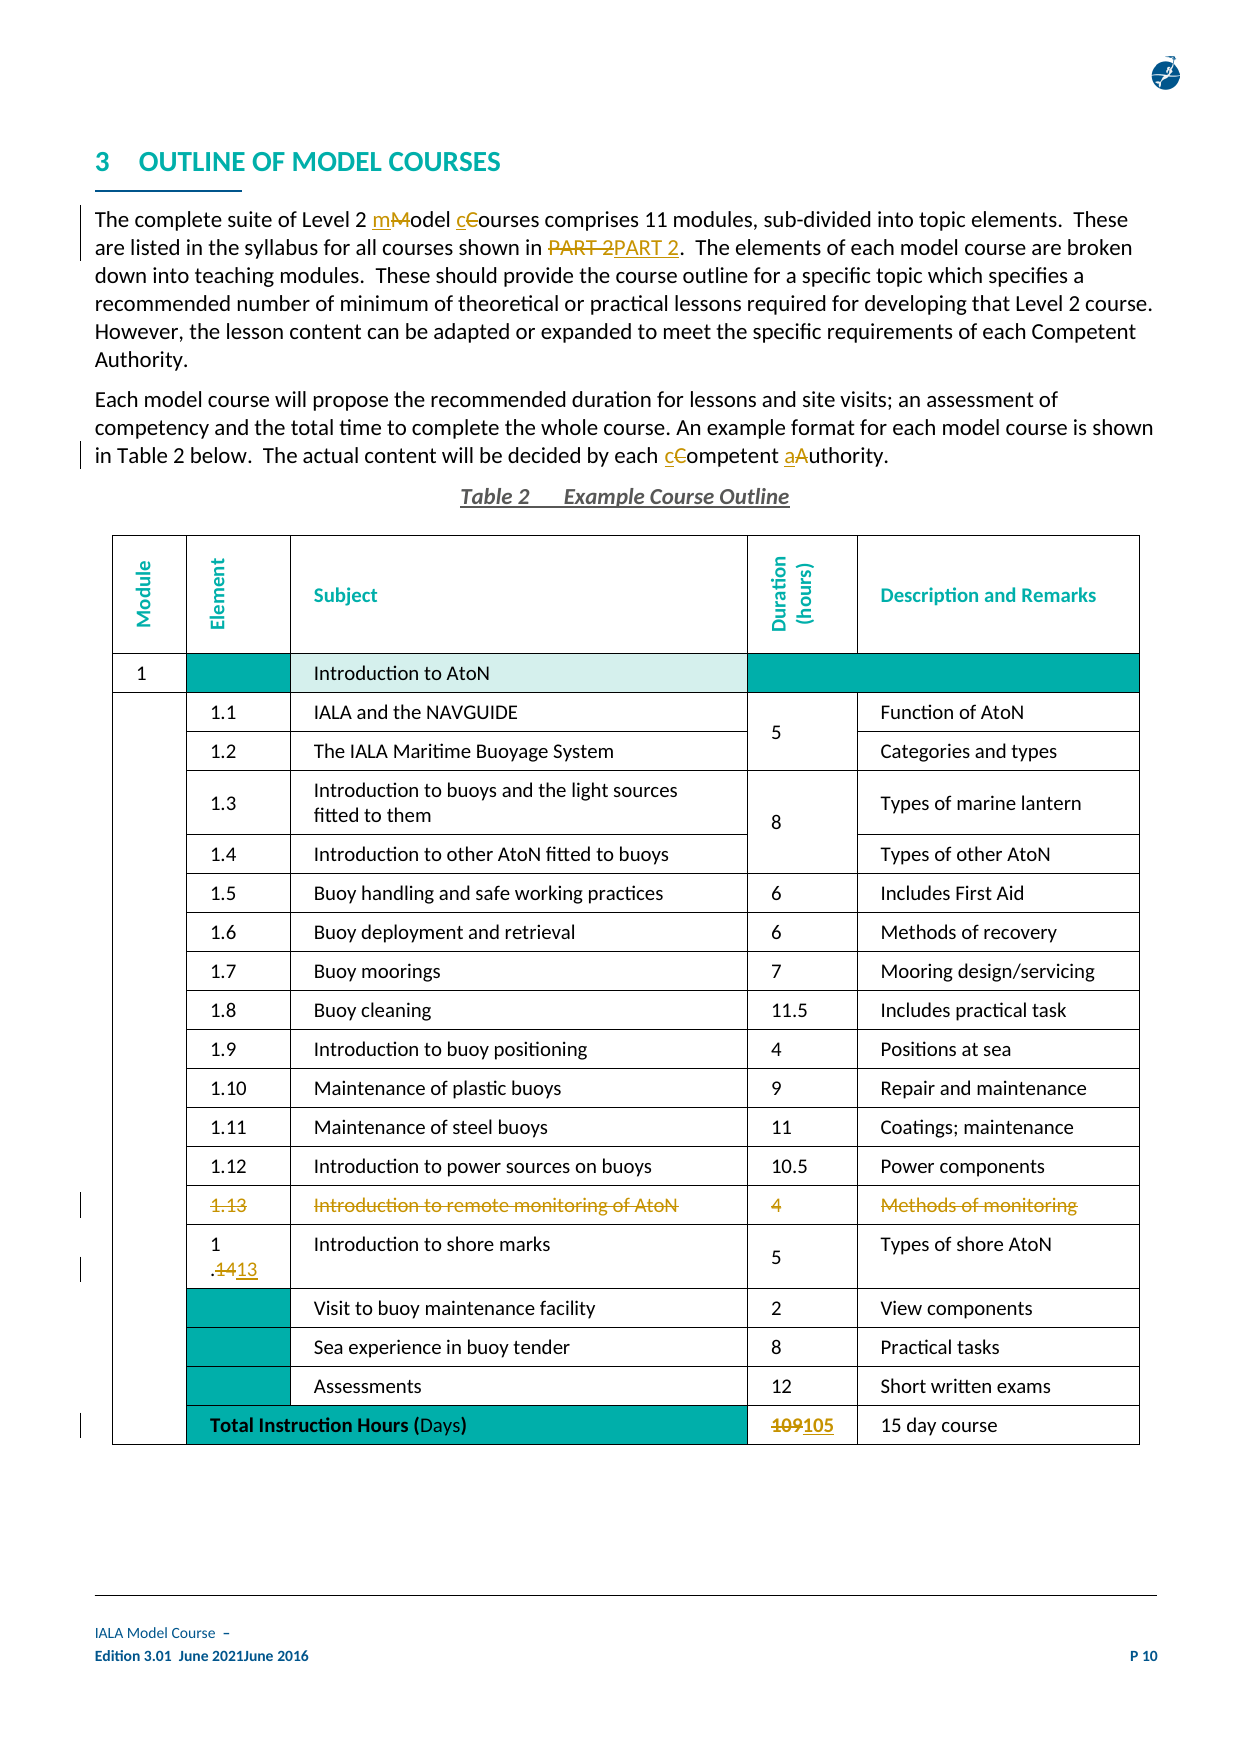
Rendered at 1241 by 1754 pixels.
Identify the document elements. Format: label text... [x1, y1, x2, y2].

table_cell 8 [748, 771, 857, 873]
table_cell Introduction to shore marks [291, 1225, 747, 1288]
table_cell 1.11 [187, 1108, 290, 1146]
picture [1120, 6, 1239, 125]
table_cell 5 [748, 1225, 857, 1288]
table_cell [748, 1186, 857, 1224]
table_cell Buoy moorings [291, 952, 747, 990]
table_cell Introduction to buoys and the light sources fitted to them [291, 771, 747, 834]
subtitle OUTLINE OF MODEL COURSES [94, 143, 1157, 179]
table_cell Categories and types [858, 732, 1139, 770]
table_cell Short written exams [858, 1367, 1139, 1405]
table_cell The IALA Maritime Buoyage System [291, 732, 747, 770]
table_cell 1.3 [187, 771, 290, 834]
table_cell 1.4 [187, 835, 290, 873]
table_cell Buoy handling and safe working practices [291, 874, 747, 912]
table_cell 6 [748, 913, 857, 951]
table_cell 1.5 [187, 874, 290, 912]
table_cell 8 [748, 1328, 857, 1366]
table_cell 2 [748, 1289, 857, 1327]
table_cell 1.12 [187, 1147, 290, 1185]
table_cell Methods of recovery [858, 913, 1139, 951]
table_cell Positions at sea [858, 1030, 1139, 1068]
table_cell Total Instruction Hours (Days) [187, 1406, 747, 1444]
table_cell 11.5 [748, 991, 857, 1029]
table_cell 11 [748, 1108, 857, 1146]
table_cell [187, 1328, 290, 1366]
table_cell 4 [748, 1030, 857, 1068]
table_header Duration (hours) [748, 536, 857, 653]
table_cell Visit to buoy maintenance facility [291, 1289, 747, 1327]
table_cell [187, 654, 290, 692]
table_cell 6 [748, 874, 857, 912]
table_cell Function of AtoN [858, 693, 1139, 731]
table_header Description and Remarks [858, 536, 1139, 653]
table_cell [748, 1406, 857, 1444]
table_cell 1.1 [187, 693, 290, 731]
table_cell Assessments [291, 1367, 747, 1405]
table_cell Introduction to power sources on buoys [291, 1147, 747, 1185]
table_cell Types of shore AtoN [858, 1225, 1139, 1288]
table_cell 7 [748, 952, 857, 990]
table_cell [187, 1367, 290, 1405]
table_cell Repair and maintenance [858, 1069, 1139, 1107]
table_cell [291, 1186, 747, 1224]
table_cell Types of marine lantern [858, 771, 1139, 834]
table_cell Types of other AtoN [858, 835, 1139, 873]
table_cell Maintenance of plastic buoys [291, 1069, 747, 1107]
table_cell Sea experience in buoy tender [291, 1328, 747, 1366]
table_cell Power components [858, 1147, 1139, 1185]
table_cell [187, 1186, 290, 1224]
table_cell 1.9 [187, 1030, 290, 1068]
table_cell Buoy deployment and retrieval [291, 913, 747, 951]
table_header Subject [291, 536, 747, 653]
text Example Course Outline [94, 482, 1157, 510]
table_cell Introduction to other AtoN fitted to buoys [291, 835, 747, 873]
text Each model course will propose the recommended duration for lessons and site visits; an assessment of competency and the total time to complete the whole course. An example format for each model course is shown in Table 2 below. The actual content will be decided by each ompetent uthority. [94, 385, 1157, 469]
table_cell [187, 1289, 290, 1327]
table_cell [748, 654, 1139, 692]
table_cell IALA and the NAVGUIDE [291, 693, 747, 731]
table_cell 1.2 [187, 732, 290, 770]
table_cell Mooring design/servicing [858, 952, 1139, 990]
table_cell [858, 1186, 1139, 1224]
table_cell 1.6 [187, 913, 290, 951]
text The complete suite of Level 2 odel ourses comprises 11 modules, sub-divided into topic elements. These are listed in the syllabus for all courses shown in . The elements of each model course are broken down into teaching modules. These should provide the course outline for a specific topic which specifies a recommended number of minimum of theoretical or practical lessons required for developing that Level 2 course. However, the lesson content can be adapted or expanded to meet the specific requirements of each Competent Authority. [94, 205, 1157, 373]
table_cell 1.8 [187, 991, 290, 1029]
table_cell View components [858, 1289, 1139, 1327]
table_cell 10.5 [748, 1147, 857, 1185]
table_cell [113, 693, 186, 1444]
table_header Element [187, 536, 290, 653]
table_cell 1 [113, 654, 186, 692]
table_cell 12 [748, 1367, 857, 1405]
table_cell 1.7 [187, 952, 290, 990]
table_cell Introduction to buoy positioning [291, 1030, 747, 1068]
table_cell Includes practical task [858, 991, 1139, 1029]
table_cell 1.10 [187, 1069, 290, 1107]
table_cell Introduction to AtoN [291, 654, 747, 692]
table_cell 5 [748, 693, 857, 770]
table_cell 9 [748, 1069, 857, 1107]
table_cell Maintenance of steel buoys [291, 1108, 747, 1146]
table_cell 15 day course [858, 1406, 1139, 1444]
table_cell 1. [187, 1225, 290, 1288]
table_cell Buoy cleaning [291, 991, 747, 1029]
table_header Module [113, 536, 186, 653]
table_cell Includes First Aid [858, 874, 1139, 912]
table_cell Coatings; maintenance [858, 1108, 1139, 1146]
table_cell Practical tasks [858, 1328, 1139, 1366]
